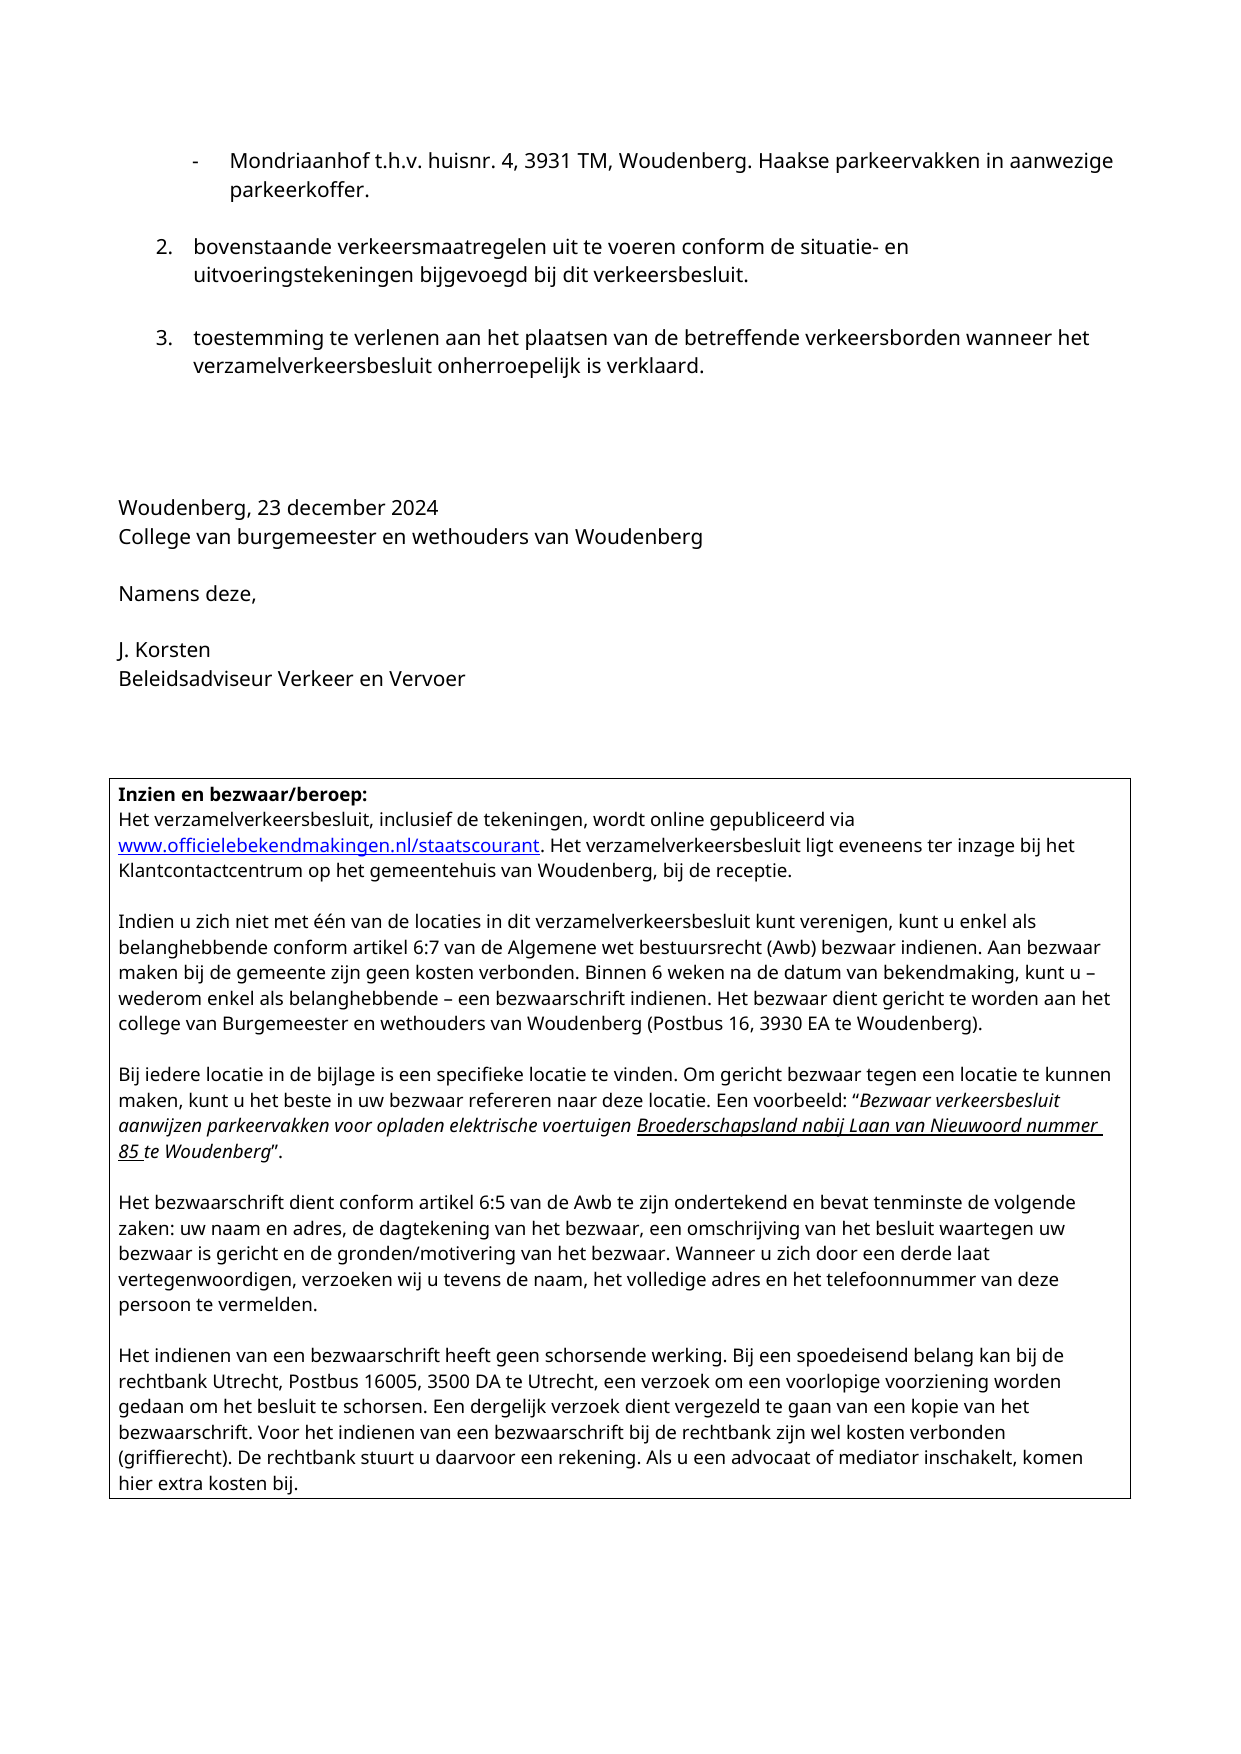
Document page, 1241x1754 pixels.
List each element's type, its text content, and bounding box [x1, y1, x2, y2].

text Namens deze, [118, 579, 1122, 607]
list bovenstaande verkeersmaatregelen uit te voeren conform de situatie- en uitvoeringstekeningen bijgevoegd bij dit verkeersbesluit. [156, 232, 1122, 323]
text Inzien en bezwaar/beroep: [110, 779, 1130, 803]
list Mondriaanhof t.h.v. huisnr. 4, 3931 TM, Woudenberg. Haakse parkeervakken in aanwezige parkeerkoffer. [192, 147, 1122, 203]
text Het verzamelverkeersbesluit, inclusief de tekeningen, wordt online gepubliceerd via www.officielebekendmakingen.nl/staatscourant. Het verzamelverkeersbesluit ligt eveneens ter inzage bij het Klantcontactcentrum op het gemeentehuis van Woudenberg, bij de receptie. Indien u zich niet met één van de locaties in dit verzamelverkeersbesluit kunt verenigen, kunt u enkel als belanghebbende conform artikel 6:7 van de Algemene wet bestuursrecht (Awb) bezwaar indienen. Aan bezwaar maken bij de gemeente zijn geen kosten verbonden. Binnen 6 weken na de datum van bekendmaking, kunt u – wederom enkel als belanghebbende – een bezwaarschrift indienen. Het bezwaar dient gericht te worden aan het college van Burgemeester en wethouders van Woudenberg (Postbus 16, 3930 EA te Woudenberg). Bij iedere locatie in de bijlage is een specifieke locatie te vinden. Om gericht bezwaar tegen een locatie te kunnen maken, kunt u het beste in uw bezwaar refereren naar deze locatie. Een voorbeeld: “Bezwaar verkeersbesluit aanwijzen parkeervakken voor opladen elektrische voertuigen Broederschapsland nabij Laan van Nieuwoord nummer 85 te Woudenberg”. Het bezwaarschrift dient conform artikel 6:5 van de Awb te zijn ondertekend en bevat tenminste de volgende zaken: uw naam en adres, de dagtekening van het bezwaar, een omschrijving van het besluit waartegen uw bezwaar is gericht en de gronden/motivering van het bezwaar. Wanneer u zich door een derde laat vertegenwoordigen, verzoeken wij u tevens de naam, het volledige adres en het telefoonnummer van deze persoon te vermelden. Het indienen van een bezwaarschrift heeft geen schorsende werking. Bij een spoedeisend belang kan bij de rechtbank Utrecht, Postbus 16005, 3500 DA te Utrecht, een verzoek om een voorlopige voorziening worden gedaan om het besluit te schorsen. Een dergelijk verzoek dient vergezeld te gaan van een kopie van het bezwaarschrift. Voor het indienen van een bezwaarschrift bij de rechtbank zijn wel kosten verbonden (griffierecht). De rechtbank stuurt u daarvoor een rekening. Als u een advocaat of mediator inschakelt, komen hier extra kosten bij. [110, 803, 1130, 1498]
text J. Korsten [118, 636, 1122, 664]
text Beleidsadviseur Verkeer en Vervoer [118, 664, 1122, 692]
text Woudenberg, 23 december 2024 College van burgemeester en wethouders van Woudenberg [118, 408, 1122, 550]
list toestemming te verlenen aan het plaatsen van de betreffende verkeersborden wanneer het verzamelverkeersbesluit onherroepelijk is verklaard. [156, 323, 1122, 380]
